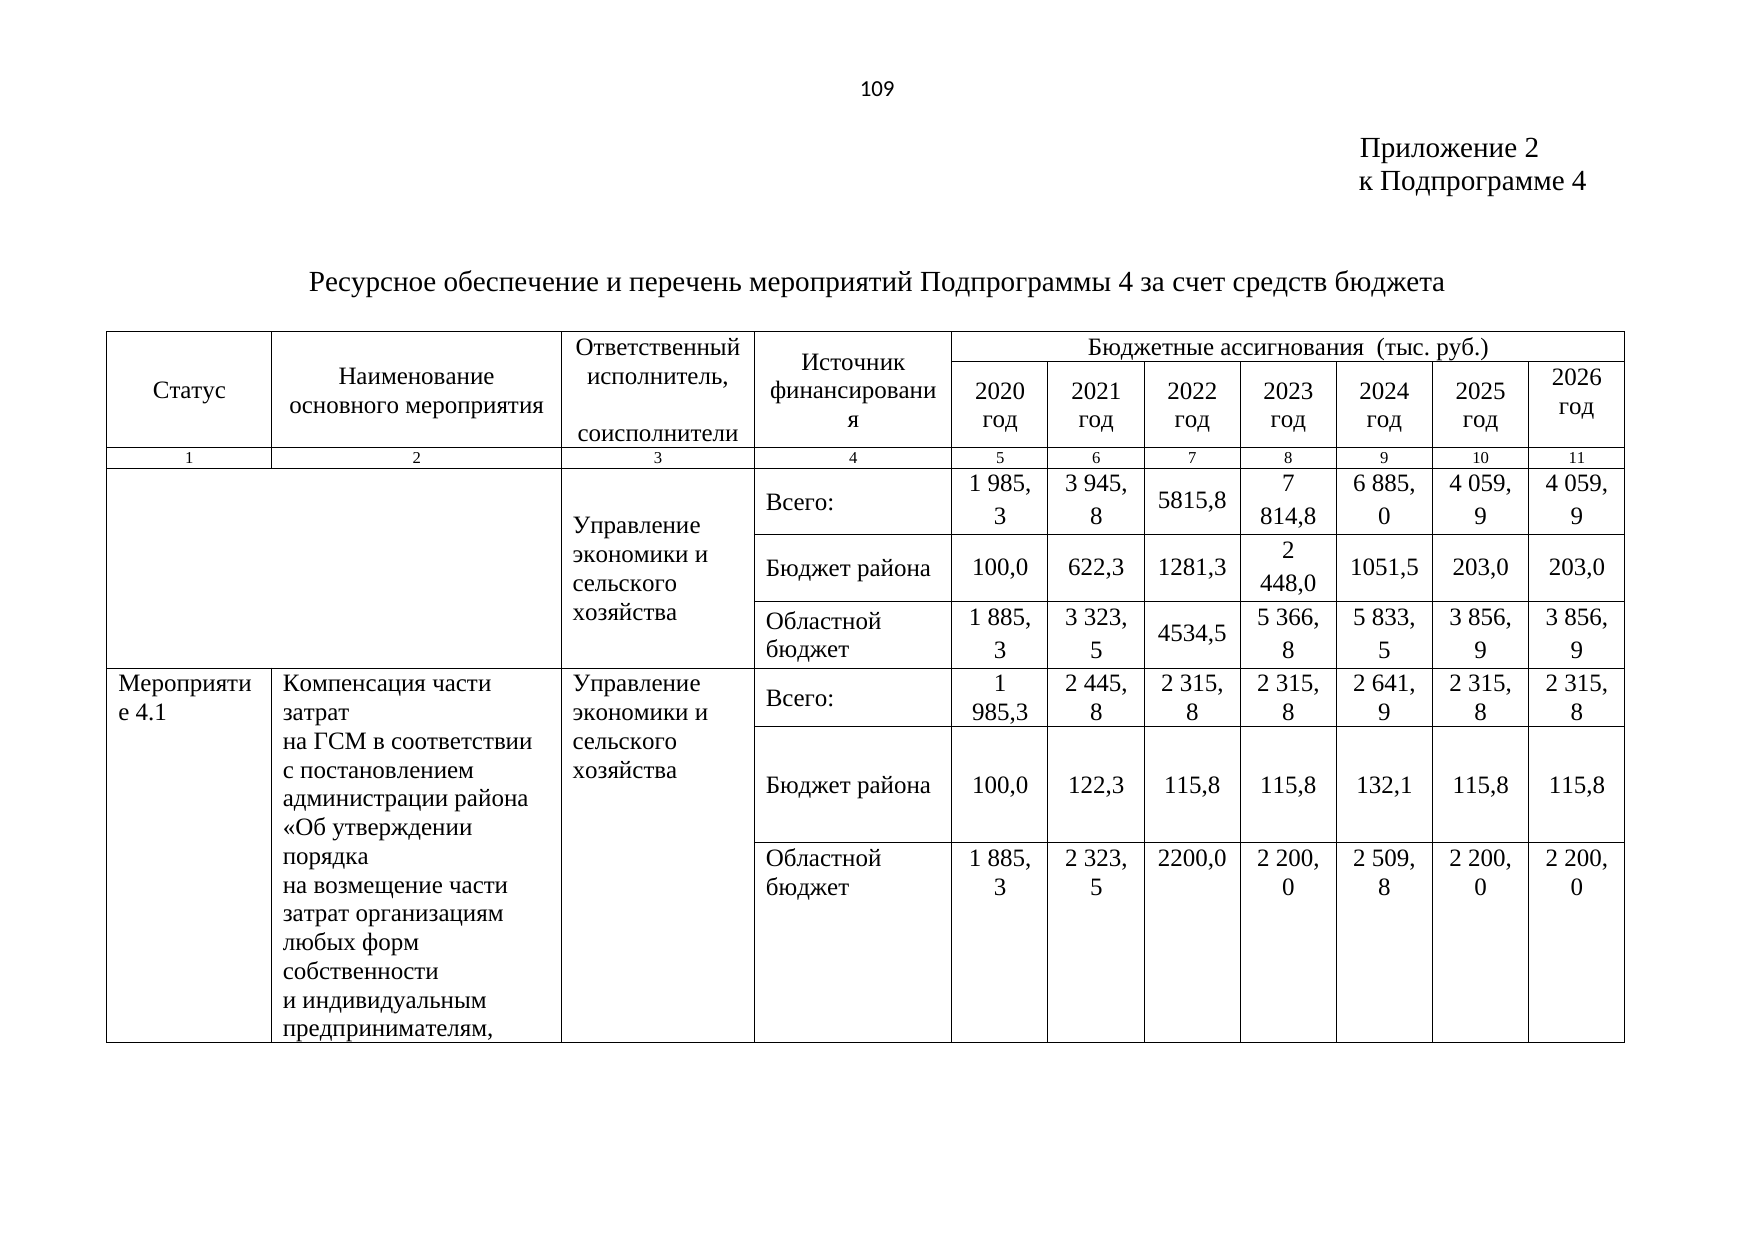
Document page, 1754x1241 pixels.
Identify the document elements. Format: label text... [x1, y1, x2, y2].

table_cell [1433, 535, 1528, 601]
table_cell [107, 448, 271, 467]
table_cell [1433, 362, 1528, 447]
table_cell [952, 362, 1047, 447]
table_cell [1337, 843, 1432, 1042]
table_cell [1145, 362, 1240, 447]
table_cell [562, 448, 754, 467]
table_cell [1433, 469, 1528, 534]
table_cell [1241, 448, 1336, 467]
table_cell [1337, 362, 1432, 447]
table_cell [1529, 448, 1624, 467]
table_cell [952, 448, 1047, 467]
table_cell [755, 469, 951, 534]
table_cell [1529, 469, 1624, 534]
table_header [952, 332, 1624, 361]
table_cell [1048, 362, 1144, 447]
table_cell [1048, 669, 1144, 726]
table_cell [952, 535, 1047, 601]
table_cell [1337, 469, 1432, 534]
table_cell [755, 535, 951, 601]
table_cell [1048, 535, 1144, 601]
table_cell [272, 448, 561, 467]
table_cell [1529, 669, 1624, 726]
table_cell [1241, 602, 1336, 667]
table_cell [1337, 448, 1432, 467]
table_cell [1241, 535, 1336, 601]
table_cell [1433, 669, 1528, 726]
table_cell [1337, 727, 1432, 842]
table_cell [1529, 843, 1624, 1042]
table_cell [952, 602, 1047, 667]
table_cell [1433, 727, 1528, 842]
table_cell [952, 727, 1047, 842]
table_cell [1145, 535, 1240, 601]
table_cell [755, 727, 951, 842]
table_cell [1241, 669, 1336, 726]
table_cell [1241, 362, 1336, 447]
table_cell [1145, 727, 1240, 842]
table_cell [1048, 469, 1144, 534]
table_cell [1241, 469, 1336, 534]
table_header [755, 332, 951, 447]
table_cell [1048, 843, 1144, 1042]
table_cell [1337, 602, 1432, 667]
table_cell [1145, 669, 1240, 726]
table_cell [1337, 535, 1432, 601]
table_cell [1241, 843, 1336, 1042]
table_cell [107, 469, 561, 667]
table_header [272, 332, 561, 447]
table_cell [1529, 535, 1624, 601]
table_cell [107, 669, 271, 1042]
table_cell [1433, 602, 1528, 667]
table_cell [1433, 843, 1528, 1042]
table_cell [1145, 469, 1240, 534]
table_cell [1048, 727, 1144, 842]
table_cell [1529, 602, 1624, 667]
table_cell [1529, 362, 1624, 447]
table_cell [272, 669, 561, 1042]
text Приложение 2 к Подпрограмме 4 [1358, 130, 1636, 197]
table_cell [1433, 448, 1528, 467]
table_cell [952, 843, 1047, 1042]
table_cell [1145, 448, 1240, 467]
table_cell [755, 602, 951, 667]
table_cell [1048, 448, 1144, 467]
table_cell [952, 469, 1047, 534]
text Ресурсное обеспечение и перечень мероприятий Подпрограммы 4 за счет средств бюджета [118, 264, 1636, 298]
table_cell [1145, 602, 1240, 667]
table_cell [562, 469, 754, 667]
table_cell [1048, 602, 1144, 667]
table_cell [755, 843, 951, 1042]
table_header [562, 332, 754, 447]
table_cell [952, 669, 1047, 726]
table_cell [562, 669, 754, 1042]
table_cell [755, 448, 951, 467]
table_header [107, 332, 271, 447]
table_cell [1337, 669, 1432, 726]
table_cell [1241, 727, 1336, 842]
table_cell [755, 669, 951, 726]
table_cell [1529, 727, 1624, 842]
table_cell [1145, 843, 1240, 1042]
